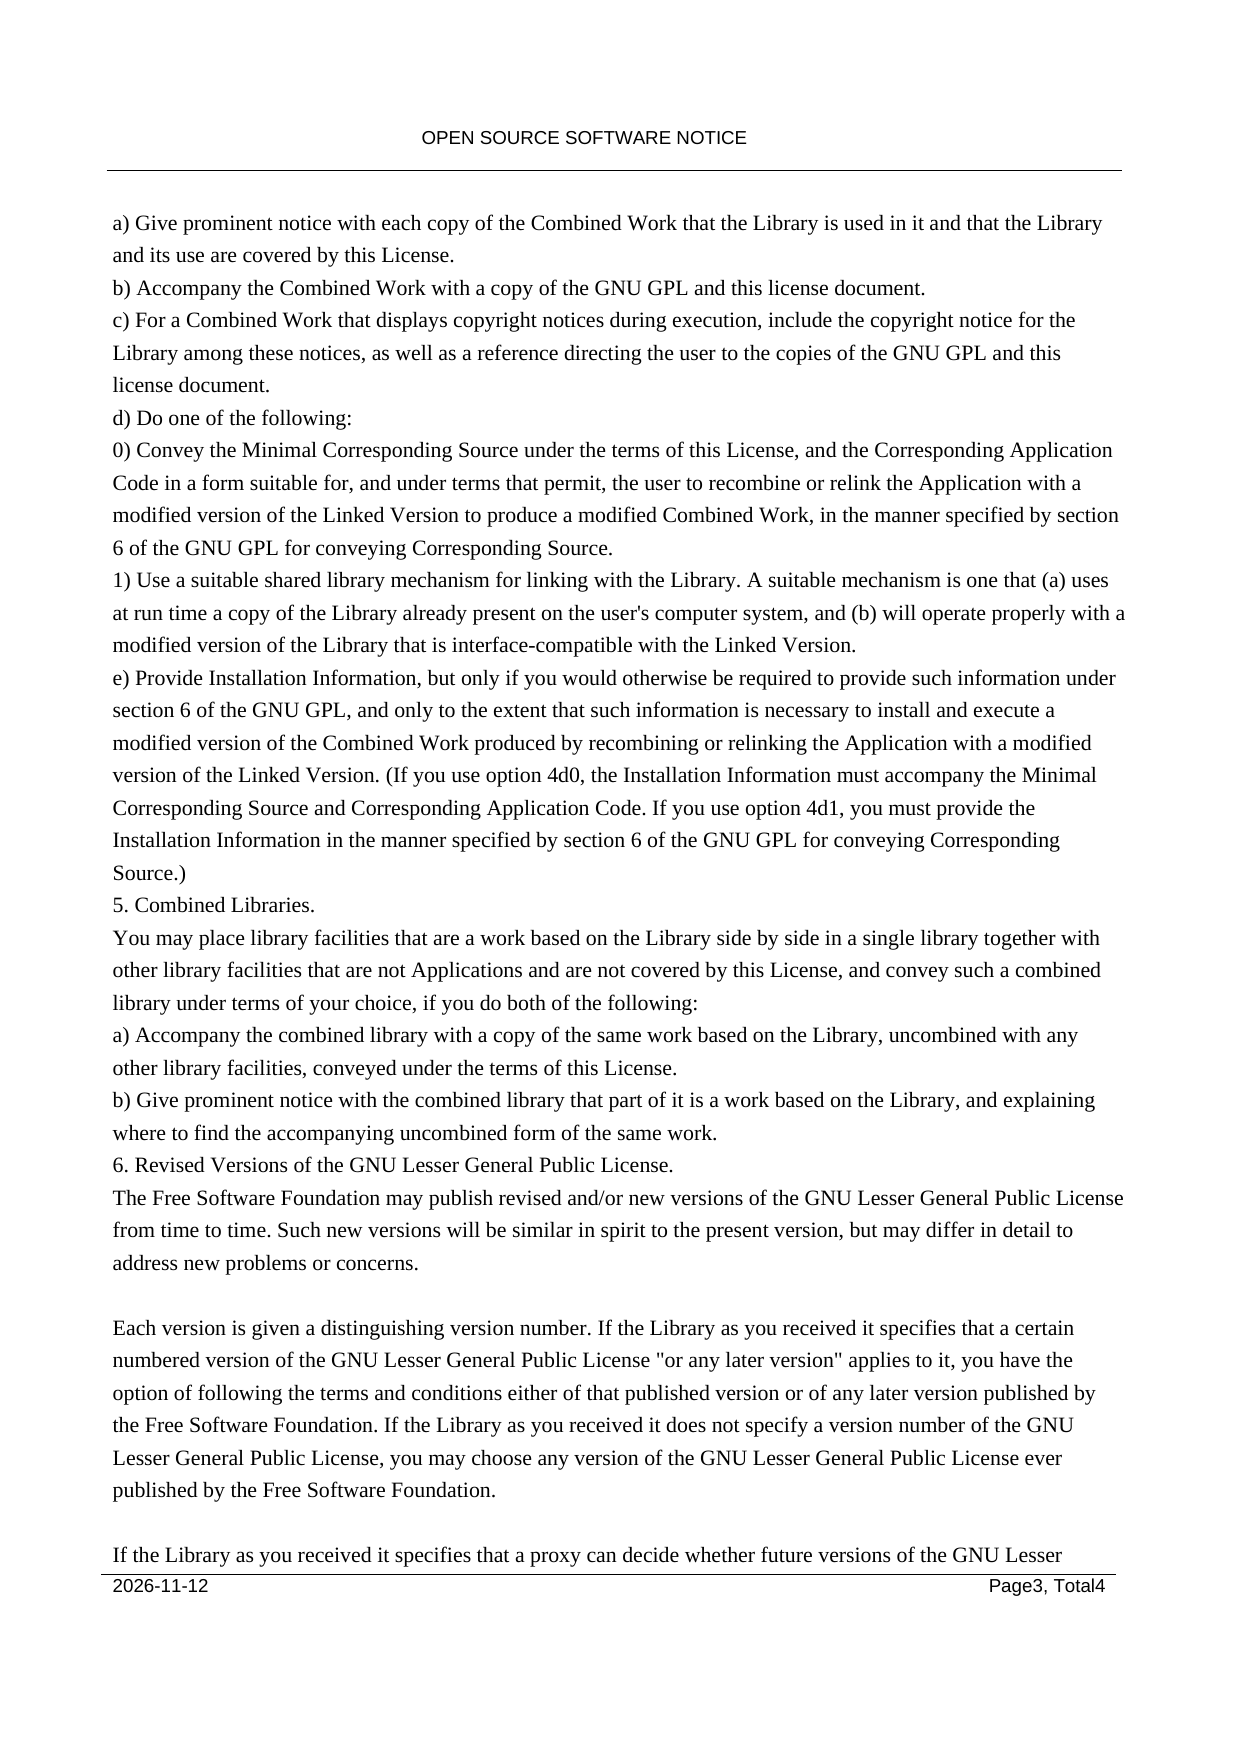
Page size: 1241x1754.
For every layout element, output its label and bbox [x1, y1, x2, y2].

text [112, 206, 1128, 1571]
